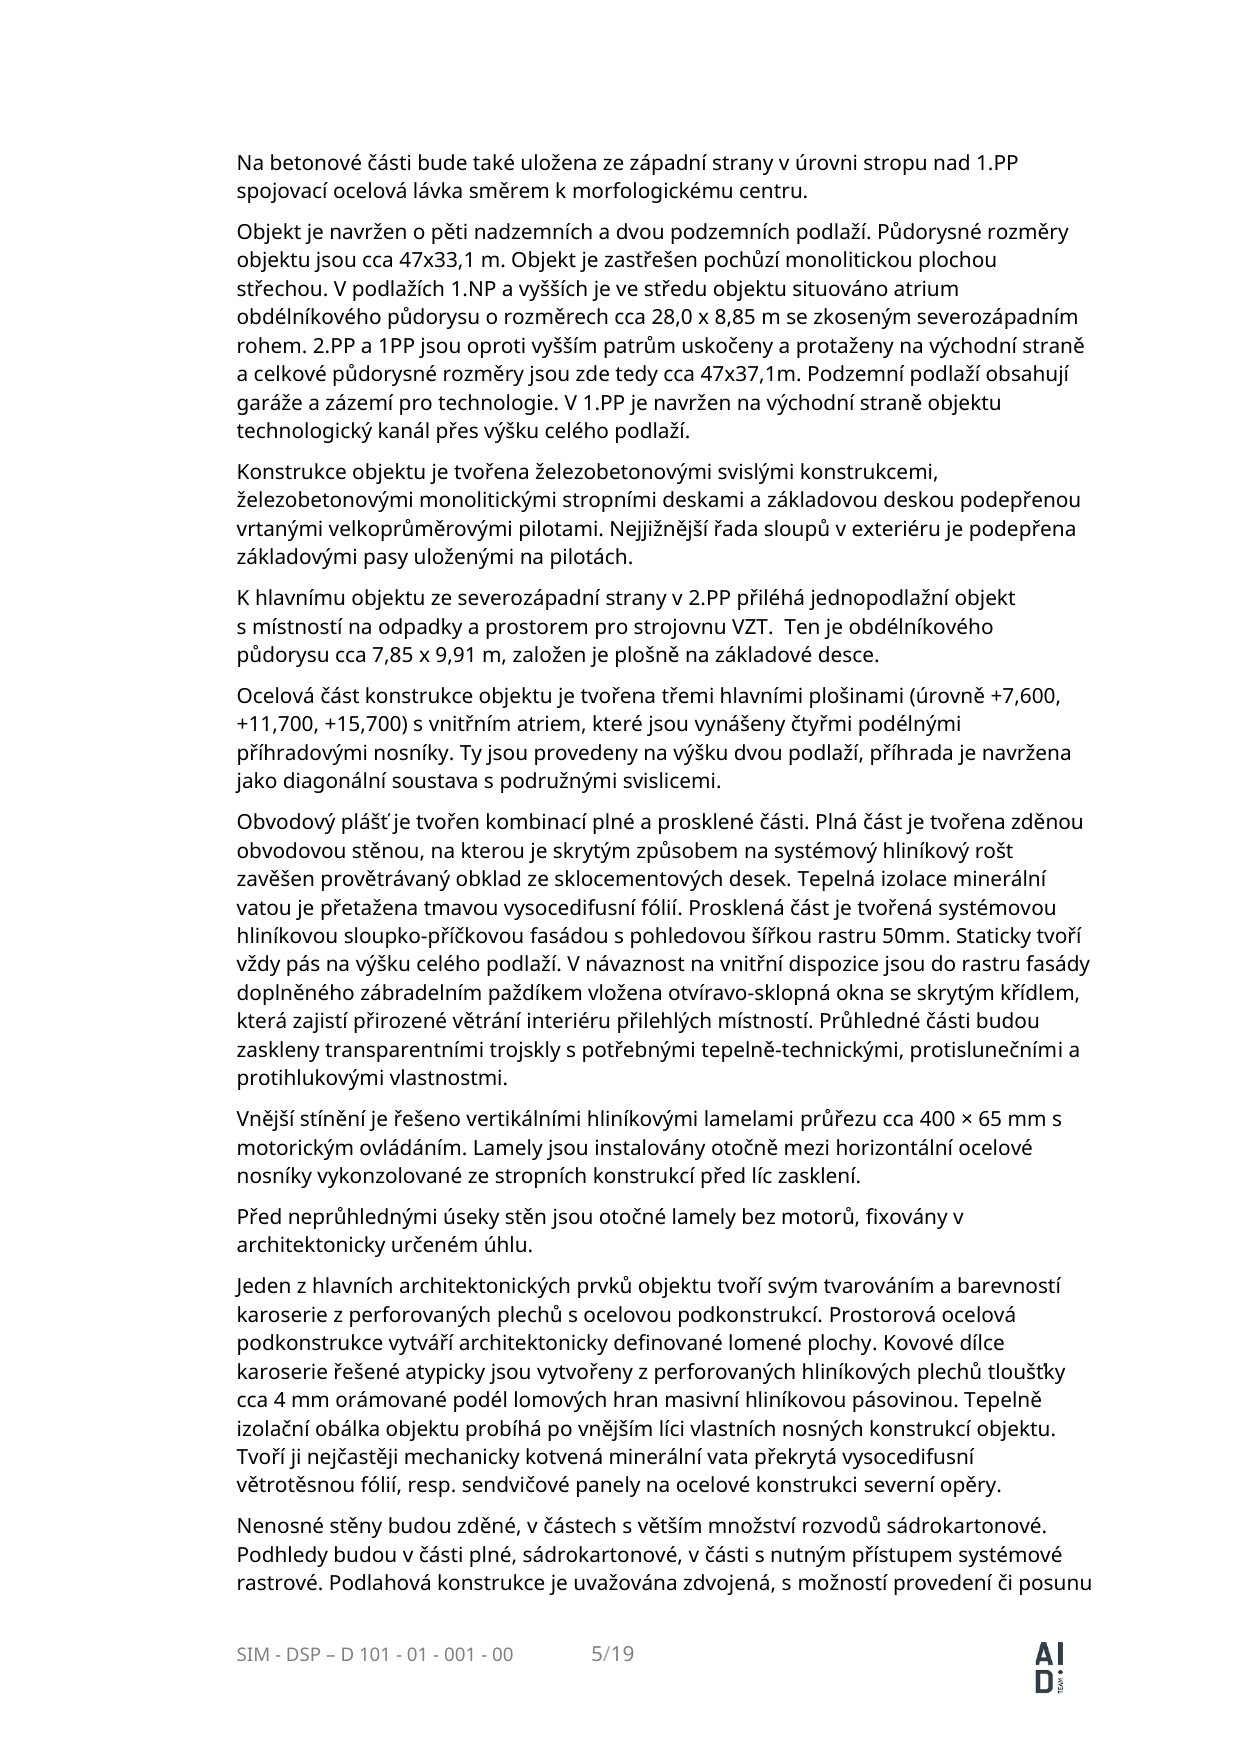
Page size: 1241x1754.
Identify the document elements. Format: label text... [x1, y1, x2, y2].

text Konstrukce objektu je tvořena železobetonovými svislými konstrukcemi, železobetonovými monolitickými stropními deskami a základovou deskou podepřenou vrtanými velkoprůměrovými pilotami. Nejjižnější řada sloupů v exteriéru je podepřena základovými pasy uloženými na pilotách. [236, 457, 1092, 571]
text Ocelová část konstrukce objektu je tvořena třemi hlavními plošinami (úrovně +7,600, +11,700, +15,700) s vnitřním atriem, které jsou vynášeny čtyřmi podélnými příhradovými nosníky. Ty jsou provedeny na výšku dvou podlaží, příhrada je navržena jako diagonální soustava s podružnými svislicemi. [236, 681, 1092, 795]
text Obvodový plášť je tvořen kombinací plné a prosklené části. Plná část je tvořena zděnou obvodovou stěnou, na kterou je skrytým způsobem na systémový hliníkový rošt zavěšen provětrávaný obklad ze sklocementových desek. Tepelná izolace minerální vatou je přetažena tmavou vysocedifusní fólií. Prosklená část je tvořená systémovou hliníkovou sloupko-příčkovou fasádou s pohledovou šířkou rastru 50mm. Staticky tvoří vždy pás na výšku celého podlaží. V návaznost na vnitřní dispozice jsou do rastru fasády doplněného zábradelním paždíkem vložena otvíravo-sklopná okna se skrytým křídlem, která zajistí přirozené větrání interiéru přilehlých místností. Průhledné části budou zaskleny transparentními trojskly s potřebnými tepelně-technickými, protislunečními a protihlukovými vlastnostmi. [236, 807, 1092, 1092]
picture [1035, 1640, 1065, 1694]
text Jeden z hlavních architektonických prvků objektu tvoří svým tvarováním a barevností karoserie z perforovaných plechů s ocelovou podkonstrukcí. Prostorová ocelová podkonstrukce vytváří architektonicky definované lomené plochy. Kovové dílce karoserie řešené atypicky jsou vytvořeny z perforovaných hliníkových plechů tloušťky cca 4 mm orámované podél lomových hran masivní hliníkovou pásovinou. Tepelně izolační obálka objektu probíhá po vnějším líci vlastních nosných konstrukcí objektu. Tvoří ji nejčastěji mechanicky kotvená minerální vata překrytá vysocedifusní větrotěsnou fólií, resp. sendvičové panely na ocelové konstrukci severní opěry. [236, 1271, 1092, 1499]
text K hlavnímu objektu ze severozápadní strany v 2.PP přiléhá jednopodlažní objekt s místností na odpadky a prostorem pro strojovnu VZT. Ten je obdélníkového půdorysu cca 7,85 x 9,91 m, založen je plošně na základové desce. [236, 583, 1092, 669]
text Objekt je navržen o pěti nadzemních a dvou podzemních podlaží. Půdorysné rozměry objektu jsou cca 47x33,1 m. Objekt je zastřešen pochůzí monolitickou plochou střechou. V podlažích 1.NP a vyšších je ve středu objektu situováno atrium obdélníkového půdorysu o rozměrech cca 28,0 x 8,85 m se zkoseným severozápadním rohem. 2.PP a 1PP jsou oproti vyšším patrům uskočeny a protaženy na východní straně a celkové půdorysné rozměry jsou zde tedy cca 47x37,1m. Podzemní podlaží obsahují garáže a zázemí pro technologie. V 1.PP je navržen na východní straně objektu technologický kanál přes výšku celého podlaží. [236, 217, 1092, 444]
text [236, 1511, 1092, 1597]
text Vnější stínění je řešeno vertikálními hliníkovými lamelami průřezu cca 400 × 65 mm s motorickým ovládáním. Lamely jsou instalovány otočně mezi horizontální ocelové nosníky vykonzolované ze stropních konstrukcí před líc zasklení. [236, 1104, 1092, 1189]
text Před neprůhlednými úseky stěn jsou otočné lamely bez motorů, fixovány v architektonicky určeném úhlu. [236, 1202, 1092, 1259]
text Na betonové části bude také uložena ze západní strany v úrovni stropu nad 1.PP spojovací ocelová lávka směrem k morfologickému centru. [236, 148, 1092, 204]
